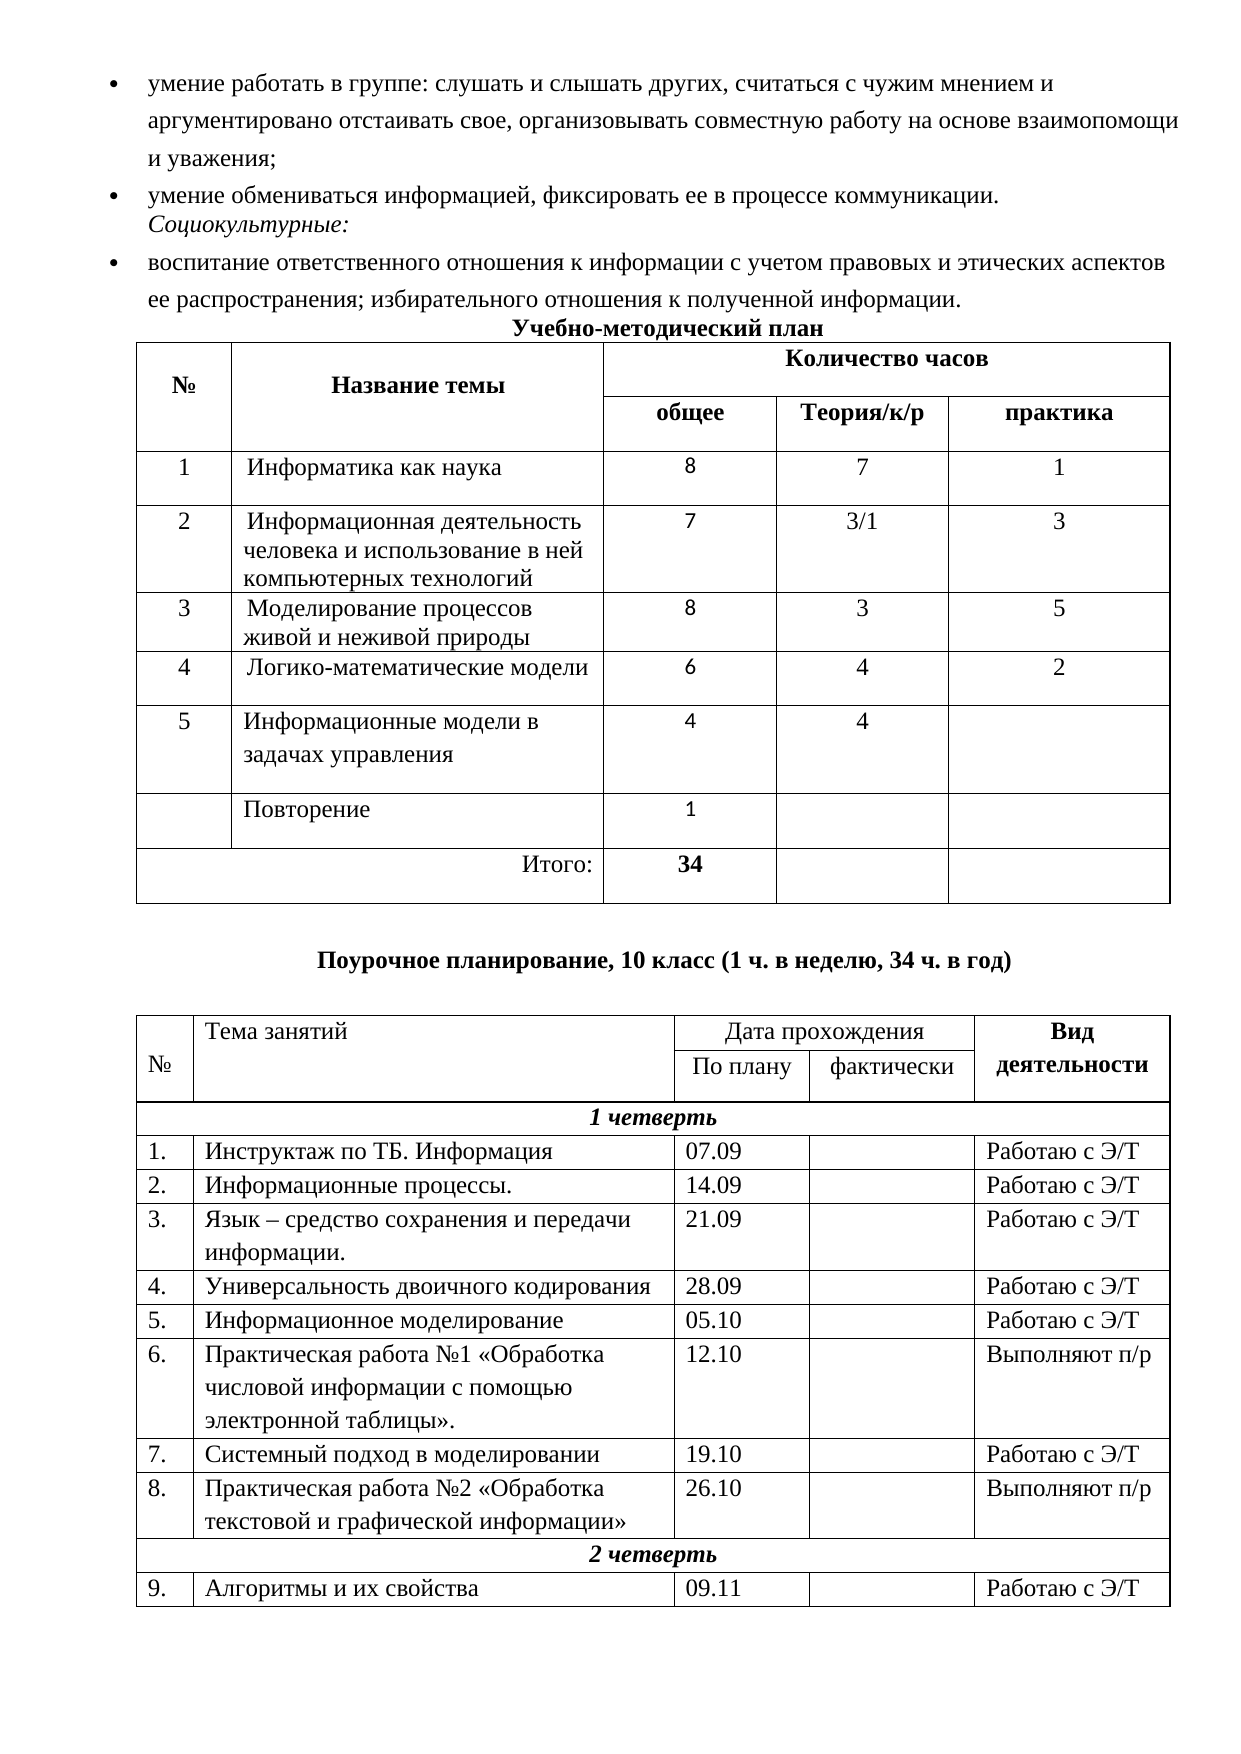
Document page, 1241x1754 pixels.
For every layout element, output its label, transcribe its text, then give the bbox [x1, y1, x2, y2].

table_cell 5. [137, 1305, 193, 1338]
table_cell Работаю с Э/Т [975, 1439, 1169, 1472]
table_cell 2 четверть [137, 1539, 1169, 1572]
table_cell [810, 1271, 974, 1304]
table_cell [137, 794, 231, 848]
table_cell 5 [949, 593, 1169, 651]
table_cell 2. [137, 1170, 193, 1203]
table_header Количество часов [604, 343, 1169, 396]
table_cell 6. [137, 1339, 193, 1438]
table_cell 4. [137, 1271, 193, 1304]
table_cell 14.09 [675, 1170, 809, 1203]
table_cell 3 [777, 593, 948, 651]
table_cell Язык – средство сохранения и передачи информации. [194, 1204, 674, 1270]
table_cell практика [949, 397, 1169, 451]
table_cell 1 [604, 794, 776, 848]
table_cell [949, 849, 1169, 903]
table_cell [810, 1339, 974, 1438]
table_cell 12.10 [675, 1339, 809, 1438]
list Учебно-методический план [148, 313, 1181, 342]
table_cell Алгоритмы и их свойства [194, 1573, 674, 1606]
table_cell Работаю с Э/Т [975, 1573, 1169, 1606]
list воспитание ответственного отношения к информации с учетом правовых и этических аспектов ее распространения; избирательного отношения к полученной информации. [110, 238, 1181, 313]
table_cell По плану [675, 1051, 809, 1101]
table_cell 7. [137, 1439, 193, 1472]
table_cell общее [604, 397, 776, 451]
table_cell Работаю с Э/Т [975, 1271, 1169, 1304]
table_cell Информационная деятельность человека и использование в ней компьютерных технологий [232, 506, 603, 592]
table_cell [810, 1136, 974, 1169]
list умение обмениваться информацией, фиксировать ее в процессе коммуникации. [110, 172, 1181, 209]
table_cell Логико-математические модели [232, 652, 603, 705]
table_cell Теория/к/р [777, 397, 948, 451]
table_header № [137, 1016, 193, 1101]
table_cell 7 [777, 452, 948, 505]
table_cell Информатика как наука [232, 452, 603, 505]
table_cell Практическая работа №2 «Обработка текстовой и графической информации» [194, 1473, 674, 1538]
table_cell 1 четверть [137, 1103, 1169, 1135]
table_cell 6 [604, 652, 776, 705]
table_cell Моделирование процессов живой и неживой природы [232, 593, 603, 651]
list умение работать в группе: слушать и слышать других, считаться с чужим мнением и аргументировано отстаивать свое, организовывать совместную работу на основе взаимопомощи и уважения; [110, 59, 1181, 172]
table_header Дата прохождения [675, 1016, 974, 1050]
table_cell Работаю с Э/Т [975, 1136, 1169, 1169]
table_cell 07.09 [675, 1136, 809, 1169]
table_cell Повторение [232, 794, 603, 848]
table_cell [949, 706, 1169, 793]
table_cell 09.11 [675, 1573, 809, 1606]
table_cell [810, 1439, 974, 1472]
table_cell 3 [137, 593, 231, 651]
table_cell [810, 1204, 974, 1270]
table_cell Работаю с Э/Т [975, 1170, 1169, 1203]
table_cell Практическая работа №1 «Обработка числовой информации с помощью электронной таблицы». [194, 1339, 674, 1438]
table_cell [777, 794, 948, 848]
table_header Название темы [232, 343, 603, 451]
table_cell [810, 1573, 974, 1606]
table_cell Выполняют п/р [975, 1339, 1169, 1438]
table_cell 8 [604, 593, 776, 651]
table_cell 28.09 [675, 1271, 809, 1304]
table_cell [810, 1473, 974, 1538]
table_cell 2 [949, 652, 1169, 705]
table_cell 3. [137, 1204, 193, 1270]
table_cell 4 [137, 652, 231, 705]
table_cell 3/1 [777, 506, 948, 592]
table_cell [810, 1170, 974, 1203]
table_cell Системный подход в моделировании [194, 1439, 674, 1472]
table_cell фактически [810, 1051, 974, 1101]
table_cell 19.10 [675, 1439, 809, 1472]
table_header № [137, 343, 231, 451]
table_cell Инструктаж по ТБ. Информация [194, 1136, 674, 1169]
table_cell 4 [604, 706, 776, 793]
table_cell 34 [604, 849, 776, 903]
table_header Вид деятельности [975, 1016, 1169, 1101]
table_cell Итого: [137, 849, 603, 903]
table_cell 1. [137, 1136, 193, 1169]
table_cell [949, 794, 1169, 848]
table_cell 9. [137, 1573, 193, 1606]
table_cell 1 [949, 452, 1169, 505]
table_cell Информационные модели в задачах управления [232, 706, 603, 793]
table_cell 7 [604, 506, 776, 592]
table_cell 05.10 [675, 1305, 809, 1338]
table_header Тема занятий [194, 1016, 674, 1101]
table_cell 8. [137, 1473, 193, 1538]
table_cell Универсальность двоичного кодирования [194, 1271, 674, 1304]
text Поурочное планирование, 10 класс (1 ч. в неделю, 34 ч. в год) [148, 945, 1181, 974]
table_cell 2 [137, 506, 231, 592]
table_cell 8 [604, 452, 776, 505]
table_cell 4 [777, 652, 948, 705]
table_cell Работаю с Э/Т [975, 1305, 1169, 1338]
table_cell [810, 1305, 974, 1338]
table_cell 5 [137, 706, 231, 793]
table_cell Выполняют п/р [975, 1473, 1169, 1538]
table_cell 21.09 [675, 1204, 809, 1270]
table_cell 3 [949, 506, 1169, 592]
table_cell [777, 849, 948, 903]
table_cell 26.10 [675, 1473, 809, 1538]
text Социокультурные: [148, 209, 1181, 238]
table_cell 4 [777, 706, 948, 793]
table_cell Информационные процессы. [194, 1170, 674, 1203]
table_cell 1 [137, 452, 231, 505]
table_cell Работаю с Э/Т [975, 1204, 1169, 1270]
table_cell Информационное моделирование [194, 1305, 674, 1338]
